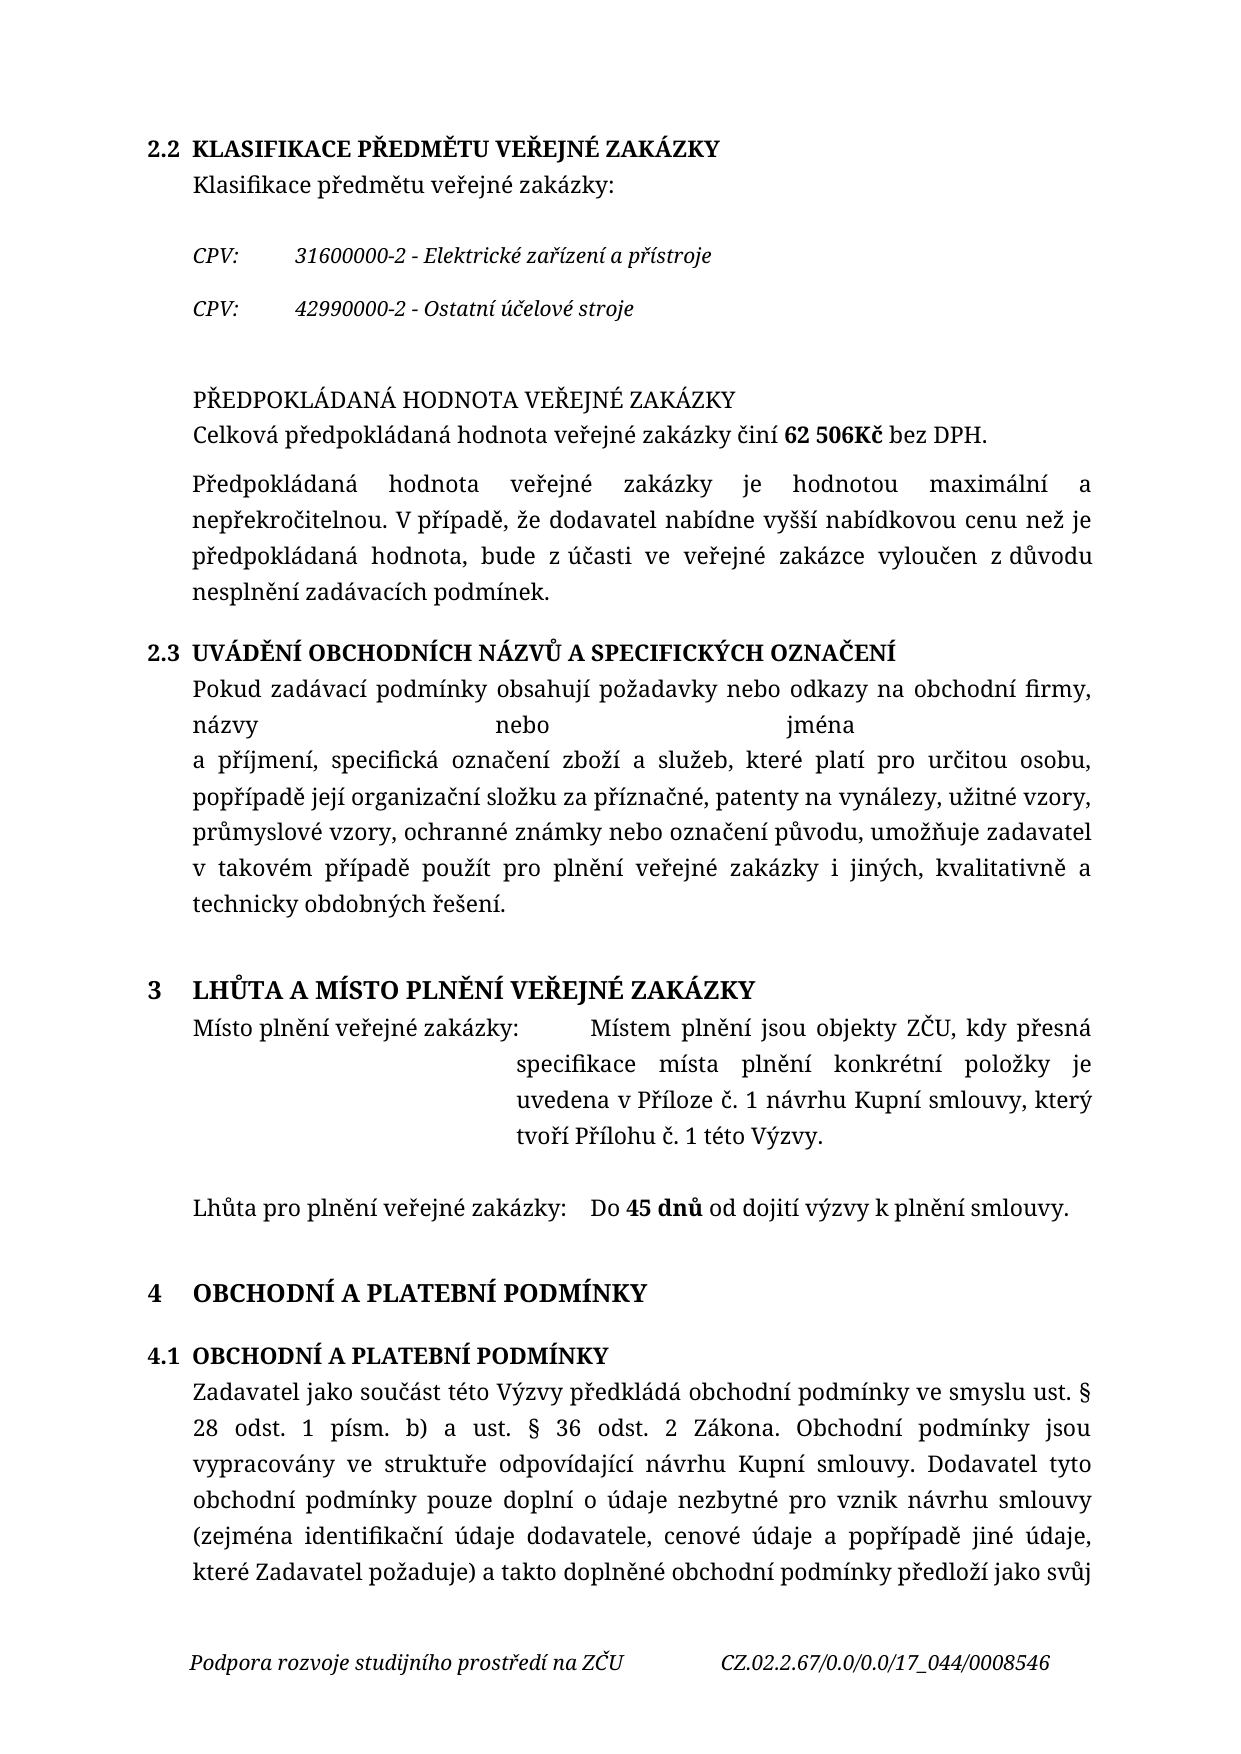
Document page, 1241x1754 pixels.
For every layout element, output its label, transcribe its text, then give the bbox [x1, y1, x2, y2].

text Klasifikace předmětu veřejné zakázky: [193, 169, 1093, 200]
text CPV: 31600000-2 - Elektrické zařízení a přístroje [148, 241, 1093, 269]
subtitle LHŮTA A MÍSTO PLNĚNÍ VEŘEJNÉ ZAKÁZKY [148, 973, 1093, 1007]
text Předpokládaná hodnota veřejné zakázky je hodnotou maximální a nepřekročitelnou. V případě, že dodavatel nabídne vyšší nabídkovou cenu než je předpokládaná hodnota, bude z účasti ve veřejné zakázce vyloučen z důvodu nesplnění zadávacích podmínek. [192, 468, 1093, 607]
text CPV: 42990000-2 - Ostatní účelové stroje [148, 294, 1093, 323]
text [193, 1376, 1093, 1587]
text PŘEDPOKLÁDANÁ HODNOTA VEŘEJNÉ ZAKÁZKY [148, 383, 1093, 415]
text Místo plnění veřejné zakázky: Místem plnění jsou objekty ZČU, kdy přesná specifikace místa plnění konkrétní položky je uvedena v Příloze č. 1 návrhu Kupní smlouvy, který tvoří Přílohu č. 1 této Výzvy. [193, 1012, 1093, 1151]
subtitle OBCHODNÍ A PLATEBNÍ PODMÍNKY [148, 1276, 1093, 1310]
subtitle KLASIFIKACE PŘEDMĚTU VEŘEJNÉ ZAKÁZKY [147, 133, 1093, 164]
text Celková předpokládaná hodnota veřejné zakázky činí 62 506Kč bez DPH. [193, 419, 1093, 451]
text Lhůta pro plnění veřejné zakázky: Do 45 dnů od dojití výzvy k plnění smlouvy. [193, 1191, 1093, 1223]
subtitle UVÁDĚNÍ OBCHODNÍCH NÁZVŮ A SPECIFICKÝCH OZNAČENÍ [147, 637, 1093, 668]
subtitle OBCHODNÍ A PLATEBNÍ PODMÍNKY [147, 1340, 1093, 1371]
text Pokud zadávací podmínky obsahují požadavky nebo odkazy na obchodní firmy, názvy nebo jména a příjmení, specifická označení zboží a služeb, které platí pro určitou osobu, popřípadě její organizační složku za příznačné, patenty na vynálezy, užitné vzory, průmyslové vzory, ochranné známky nebo označení původu, umožňuje zadavatel v takovém případě použít pro plnění veřejné zakázky i jiných, kvalitativně a technicky obdobných řešení. [192, 673, 1093, 919]
